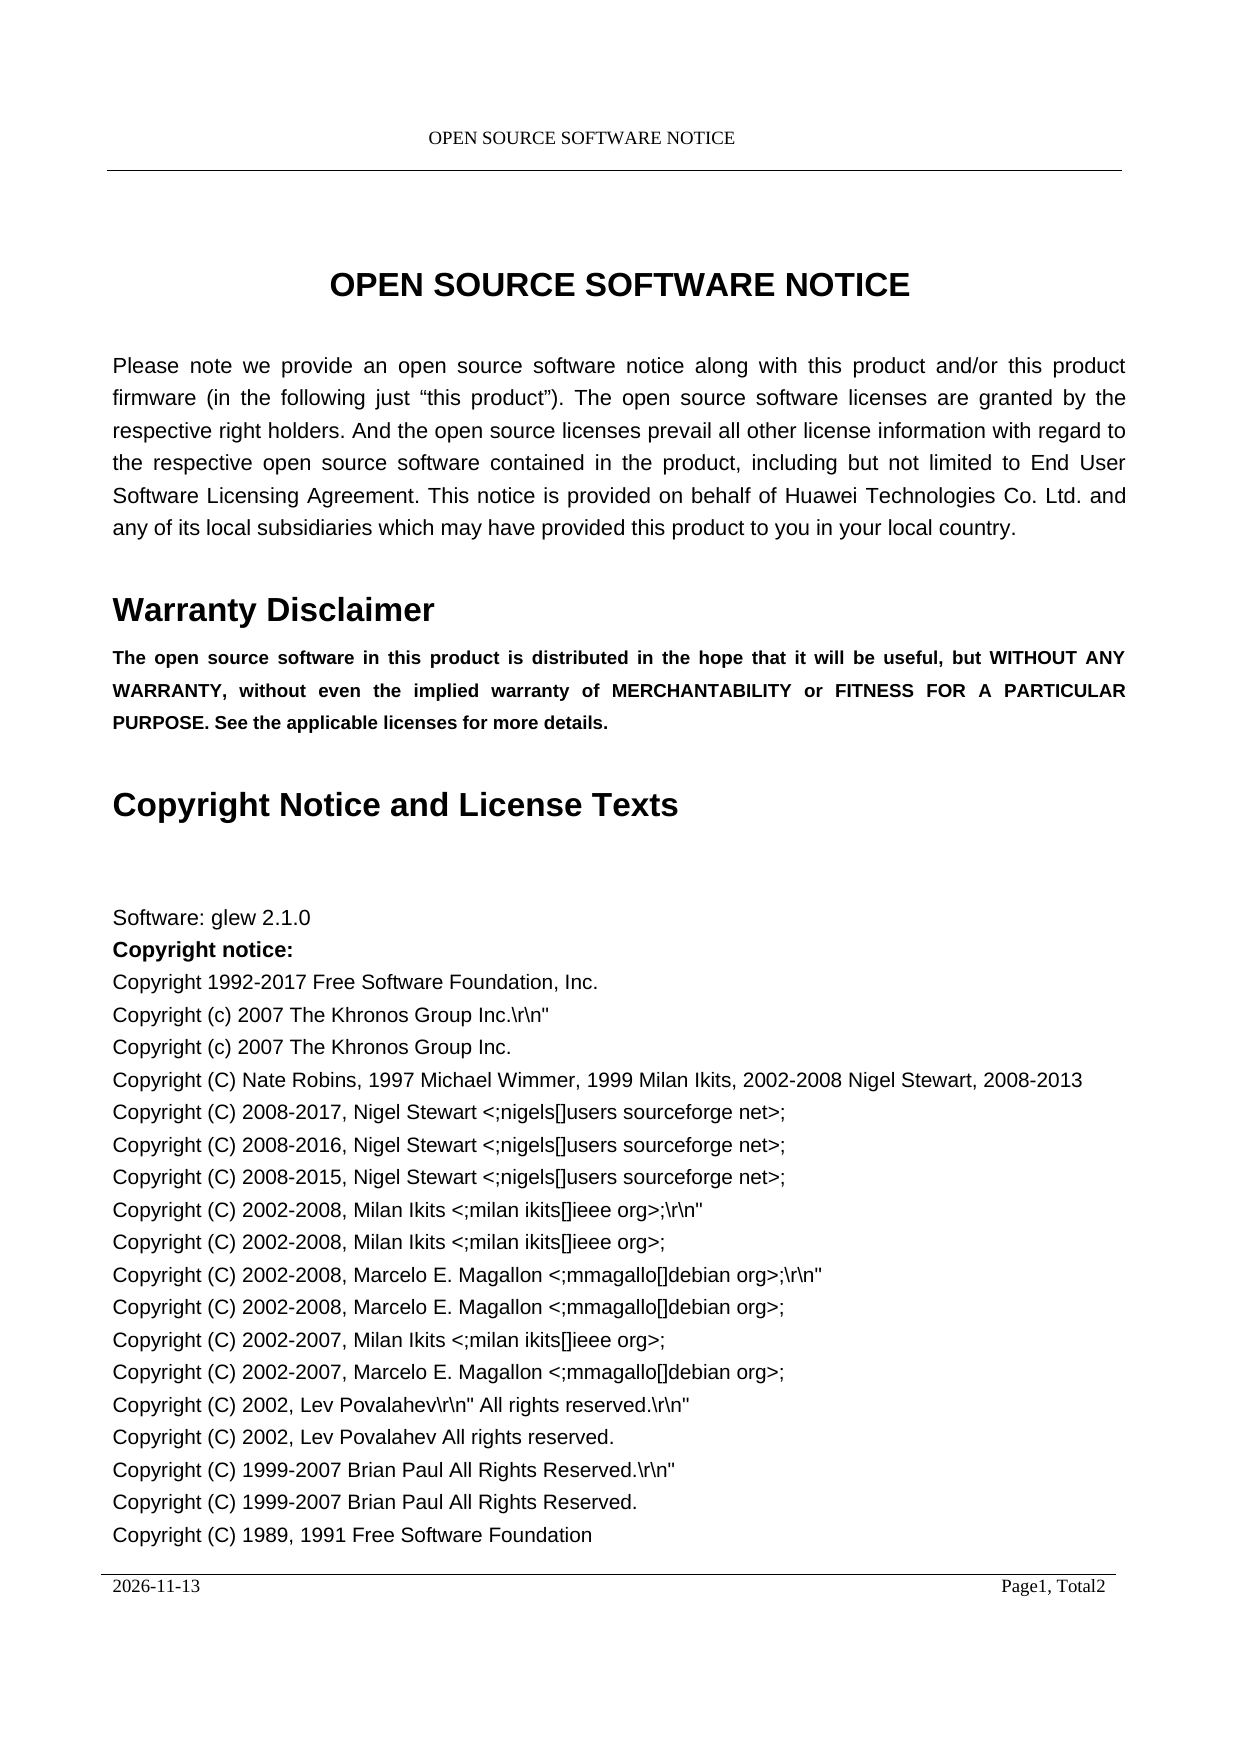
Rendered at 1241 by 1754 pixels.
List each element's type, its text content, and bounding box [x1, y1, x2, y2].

text Copyright (C) 2002, Lev Povalahev All rights reserved. [112, 1421, 1128, 1453]
text Copyright (C) 2002-2008, Marcelo E. Magallon <;mmagallo[]debian org>; [112, 1291, 1128, 1323]
text Copyright (c) 2007 The Khronos Group Inc.\r\n" [112, 998, 1128, 1031]
text Copyright (C) 2002-2007, Milan Ikits <;milan ikits[]ieee org>; [112, 1323, 1128, 1356]
text Copyright (C) 1999-2007 Brian Paul All Rights Reserved. [112, 1486, 1128, 1518]
text Copyright (C) 2002-2008, Marcelo E. Magallon <;mmagallo[]debian org>;\r\n" [112, 1258, 1128, 1291]
text Copyright (C) 2002-2008, Milan Ikits <;milan ikits[]ieee org>; [112, 1226, 1128, 1258]
text Copyright (C) 2008-2017, Nigel Stewart <;nigels[]users sourceforge net>; [112, 1096, 1128, 1128]
text Software: glew 2.1.0 [112, 901, 1128, 933]
text Copyright notice: [112, 933, 1128, 966]
text Warranty Disclaimer [112, 576, 1128, 641]
text Copyright Notice and License Texts [112, 771, 1128, 836]
text Copyright (C) 1999-2007 Brian Paul All Rights Reserved.\r\n" [112, 1453, 1128, 1486]
text Copyright (C) 2002-2008, Milan Ikits <;milan ikits[]ieee org>;\r\n" [112, 1193, 1128, 1226]
text Copyright (C) 2002-2007, Marcelo E. Magallon <;mmagallo[]debian org>; [112, 1356, 1128, 1388]
text Copyright (C) 2008-2016, Nigel Stewart <;nigels[]users sourceforge net>; [112, 1128, 1128, 1161]
text Copyright (C) 2008-2015, Nigel Stewart <;nigels[]users sourceforge net>; [112, 1161, 1128, 1193]
text OPEN SOURCE SOFTWARE NOTICE [112, 251, 1128, 316]
text Copyright (C) Nate Robins, 1997 Michael Wimmer, 1999 Milan Ikits, 2002-2008 Nigel Stewart, 2008-2013 [112, 1063, 1128, 1096]
text The open source software in this product is distributed in the hope that it will be useful, but WITHOUT ANY WARRANTY, without even the implied warranty of MERCHANTABILITY or FITNESS FOR A PARTICULAR PURPOSE. See the applicable licenses for more details. [112, 641, 1128, 739]
text Copyright (C) 1989, 1991 Free Software Foundation [112, 1518, 1128, 1551]
text Please note we provide an open source software notice along with this product and/or this product firmware (in the following just “this product”). The open source software licenses are granted by the respective right holders. And the open source licenses prevail all other license information with regard to the respective open source software contained in the product, including but not limited to End User Software Licensing Agreement. This notice is provided on behalf of Huawei Technologies Co. Ltd. and any of its local subsidiaries which may have provided this product to you in your local country. [112, 349, 1128, 544]
text Copyright (c) 2007 The Khronos Group Inc. [112, 1031, 1128, 1063]
text Copyright (C) 2002, Lev Povalahev\r\n" All rights reserved.\r\n" [112, 1388, 1128, 1421]
text Copyright 1992-2017 Free Software Foundation, Inc. [112, 966, 1128, 998]
